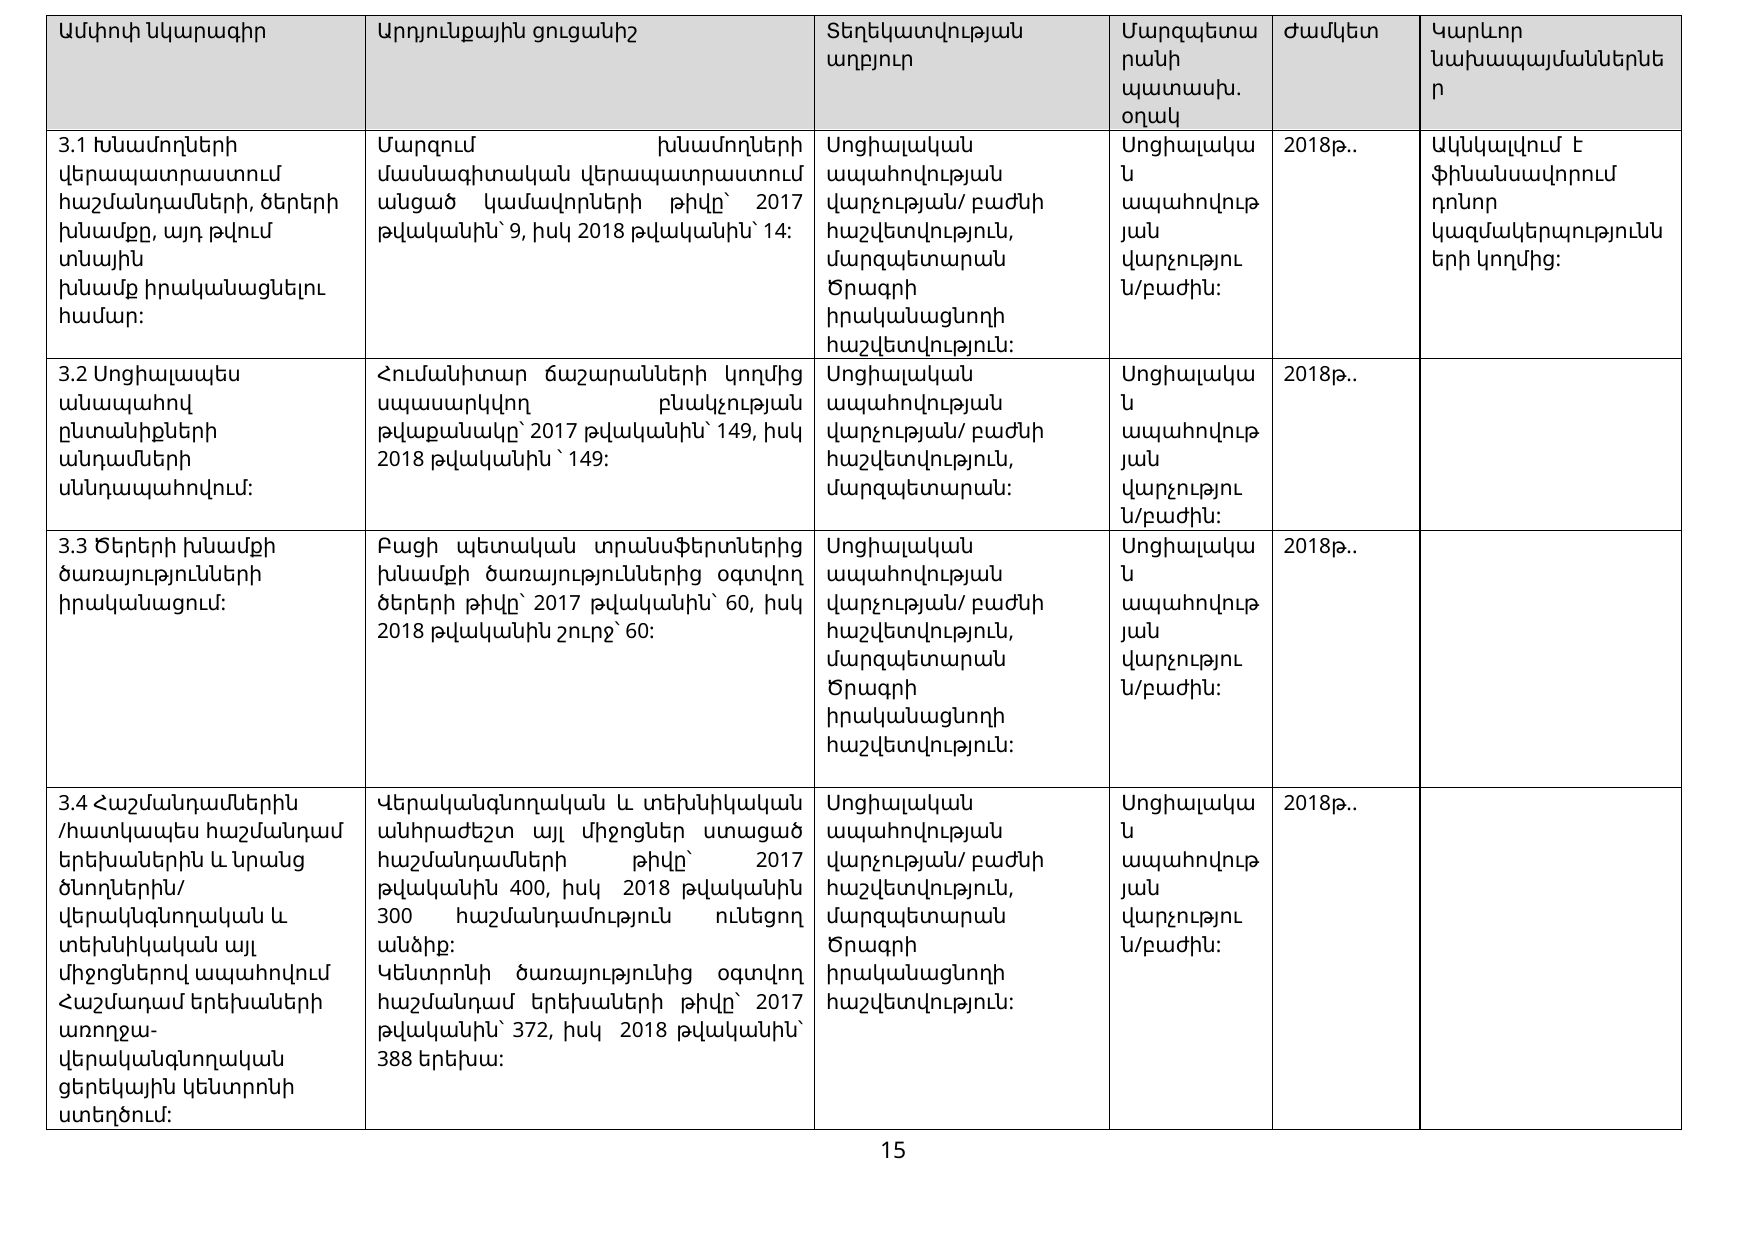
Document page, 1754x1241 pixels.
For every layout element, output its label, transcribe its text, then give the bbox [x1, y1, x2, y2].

table_cell 3.3 Ծերերի խնամքի ծառայությունների իրականացում: [47, 531, 365, 787]
table_cell Ակնկալվում է ֆինանսավորում դոնոր կազմակերպությունների կողմից: [1421, 131, 1681, 358]
table_cell Մարզում խնամողների մասնագիտական վերապատրաստում անցած կամավորների թիվը՝ 2017 թվականին՝ 9, իսկ 2018 թվականին՝ 14: [366, 131, 814, 358]
table_cell Սոցիալական ապահովության վարչություն/բաժին: [1110, 788, 1272, 1129]
table_cell Սոցիալական ապահովության վարչության/ բաժնի հաշվետվություն, մարզպետարան Ծրագրի իրականացնողի հաշվետվություն: [815, 531, 1109, 787]
table_cell Վերականգնողական և տեխնիկական անհրաժեշտ այլ միջոցներ ստացած հաշմանդամների թիվը՝ 2017 թվականին 400, իսկ 2018 թվականին 300 հաշմանդամություն ունեցող անձիք: Կենտրոնի ծառայությունից օգտվող հաշմանդամ երեխաների թիվը՝ 2017 թվականին՝ 372, իսկ 2018 թվականին՝ 388 երեխա: [366, 788, 814, 1129]
table_header Տեղեկատվության աղբյուր [815, 16, 1109, 129]
table_cell [1421, 359, 1681, 530]
table_header Մարզպետարանի պատասխ. օղակ [1110, 16, 1272, 129]
table_header Ժամկետ [1273, 16, 1419, 129]
table_cell Սոցիալական ապահովության վարչության/ բաժնի հաշվետվություն, մարզպետարան Ծրագրի իրականացնողի հաշվետվություն: [815, 131, 1109, 358]
table_cell 2018թ.. [1273, 359, 1419, 530]
table_header Արդյունքային ցուցանիշ [366, 16, 814, 129]
table_cell [1421, 531, 1681, 787]
table_cell Սոցիալական ապահովության վարչության/ բաժնի հաշվետվություն, մարզպետարան: [815, 359, 1109, 530]
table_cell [1110, 131, 1272, 358]
table_cell 3.1 Խնամողների վերապատրաստում հաշմանդամների, ծերերի խնամքը, այդ թվում տնային խնամք իրականացնելու համար: [47, 131, 365, 358]
table_cell 2018թ.. [1273, 131, 1419, 358]
table_cell Սոցիալական ապահովության վարչություն/բաժին: [1110, 531, 1272, 787]
table_cell Բացի պետական տրանսֆերտներից խնամքի ծառայություններից օգտվող ծերերի թիվը՝ 2017 թվականին՝ 60, իսկ 2018 թվականին շուրջ՝ 60: [366, 531, 814, 787]
table_header Ամփոփ նկարագիր [47, 16, 365, 129]
table_cell [1421, 788, 1681, 1129]
table_cell Հումանիտար ճաշարանների կողմից սպասարկվող բնակչության թվաքանակը՝ 2017 թվականին՝ 149, իսկ 2018 թվականին ՝ 149: [366, 359, 814, 530]
table_cell 3.4 Հաշմանդամներին /հատկապես հաշմանդամ երեխաներին և նրանց ծնողներին/ վերակնգնողական և տեխնիկական այլ միջոցներով ապահովում Հաշմադամ երեխաների առողջա-վերականգնողական ցերեկային կենտրոնի ստեղծում: [47, 788, 365, 1129]
table_header Կարևոր նախապայմաններներ [1421, 16, 1681, 129]
table_cell Սոցիալական ապահովության վարչություն/բաժին: [1110, 359, 1272, 530]
table_cell 2018թ.. [1273, 531, 1419, 787]
table_cell 3.2 Սոցիալապես անապահով ընտանիքների անդամների սննդապահովում: [47, 359, 365, 530]
table_cell Սոցիալական ապահովության վարչության/ բաժնի հաշվետվություն, մարզպետարան Ծրագրի իրականացնողի հաշվետվություն: [815, 788, 1109, 1129]
table_cell 2018թ.. [1273, 788, 1419, 1129]
